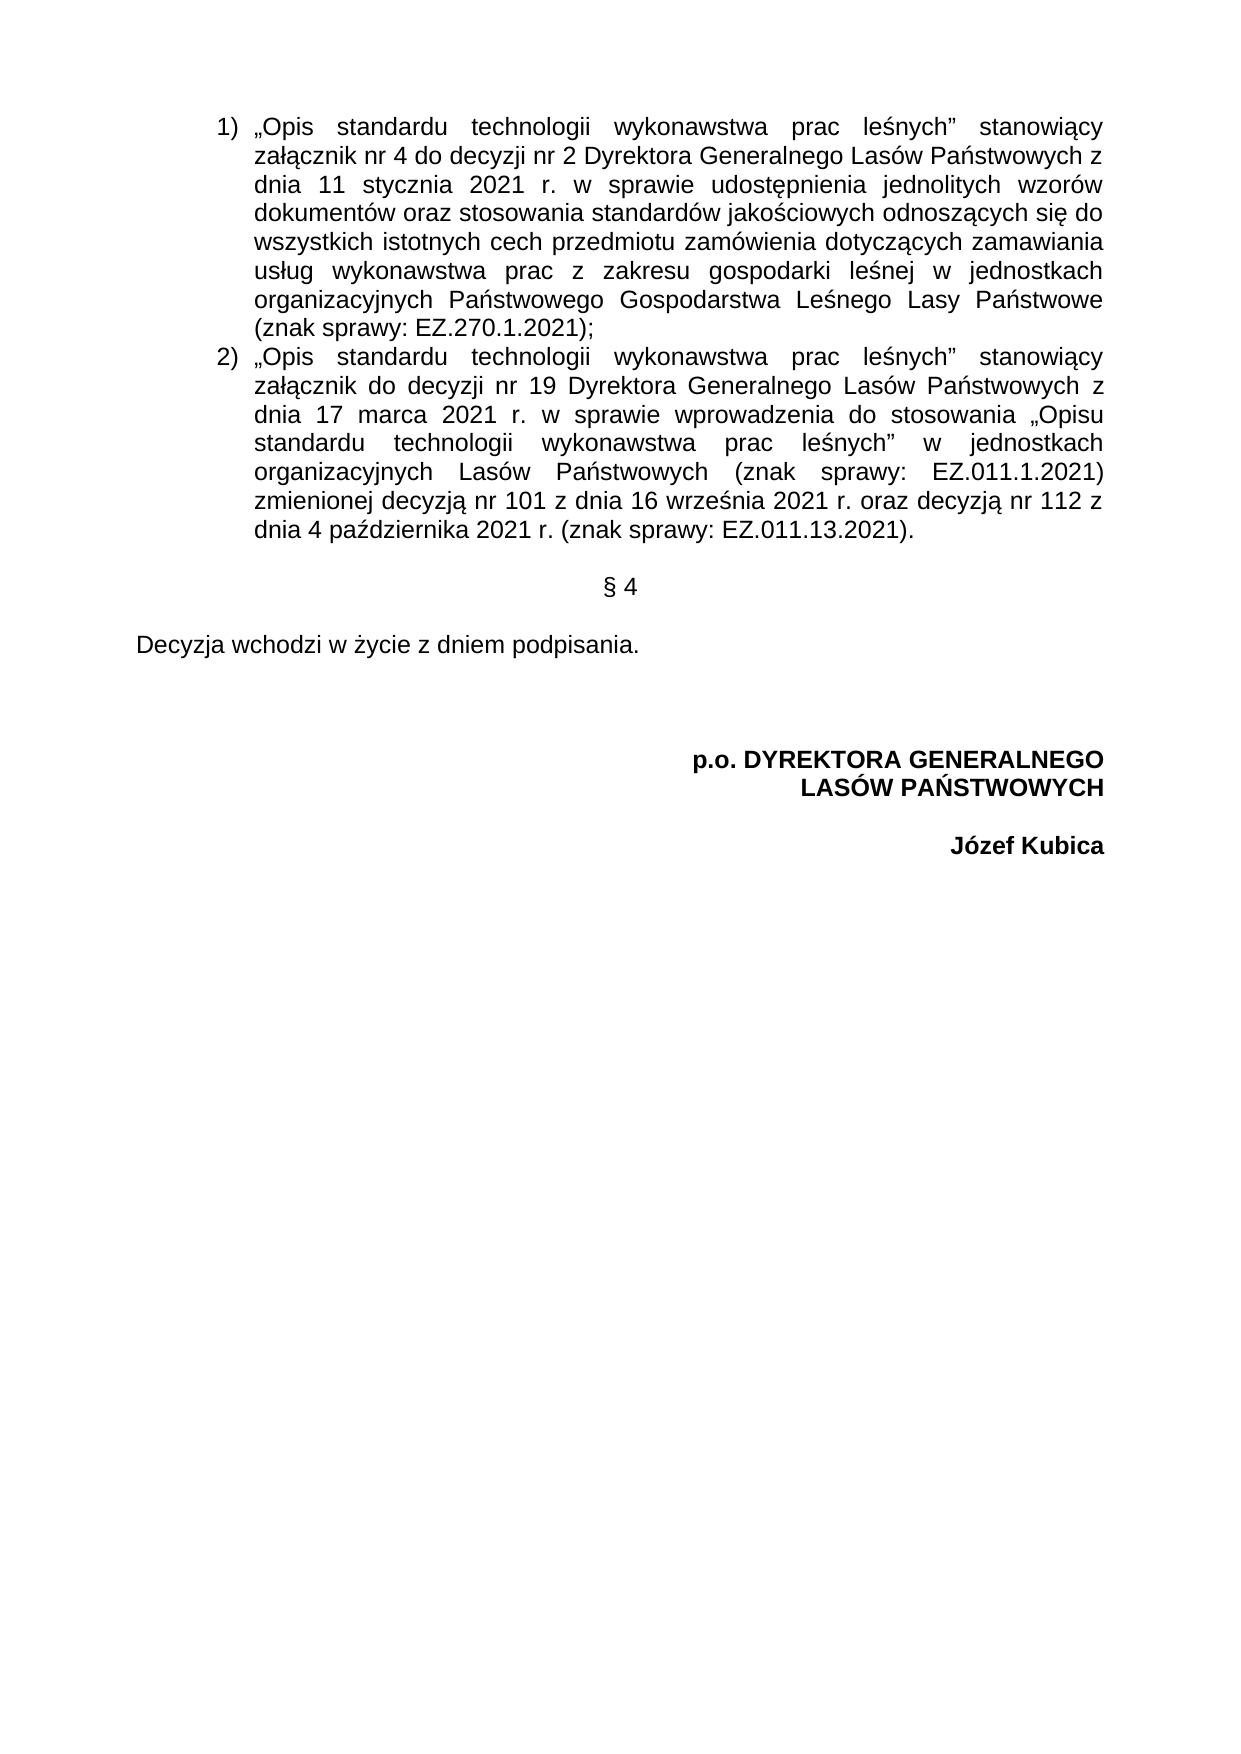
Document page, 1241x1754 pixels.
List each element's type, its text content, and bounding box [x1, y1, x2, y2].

text Decyzja wchodzi w życie z dniem podpisania. [136, 630, 1104, 658]
list § 4 [136, 572, 1104, 601]
list „Opis standardu technologii wykonawstwa prac leśnych” stanowiący załącznik do decyzji nr 19 Dyrektora Generalnego Lasów Państwowych z dnia 17 marca 2021 r. w sprawie wprowadzenia do stosowania „Opisu standardu technologii wykonawstwa prac leśnych” w jednostkach organizacyjnych Lasów Państwowych (znak sprawy: EZ.011.1.2021) zmienionej decyzją nr 101 z dnia 16 września 2021 r. oraz decyzją nr 112 z dnia 4 października 2021 r. (znak sprawy: EZ.011.13.2021). [216, 342, 1104, 543]
list „Opis standardu technologii wykonawstwa prac leśnych” stanowiący załącznik nr 4 do decyzji nr 2 Dyrektora Generalnego Lasów Państwowych z dnia 11 stycznia 2021 r. w sprawie udostępnienia jednolitych wzorów dokumentów oraz stosowania standardów jakościowych odnoszących się do wszystkich istotnych cech przedmiotu zamówienia dotyczących zamawiania usług wykonawstwa prac z zakresu gospodarki leśnej w jednostkach organizacyjnych Państwowego Gospodarstwa Leśnego Lasy Państwowe (znak sprawy: EZ.270.1.2021); [216, 112, 1104, 342]
text LASÓW PAŃSTWOWYCH [136, 773, 1104, 802]
text Józef Kubica [136, 831, 1104, 860]
text p.o. DYREKTORA GENERALNEGO [136, 745, 1104, 773]
